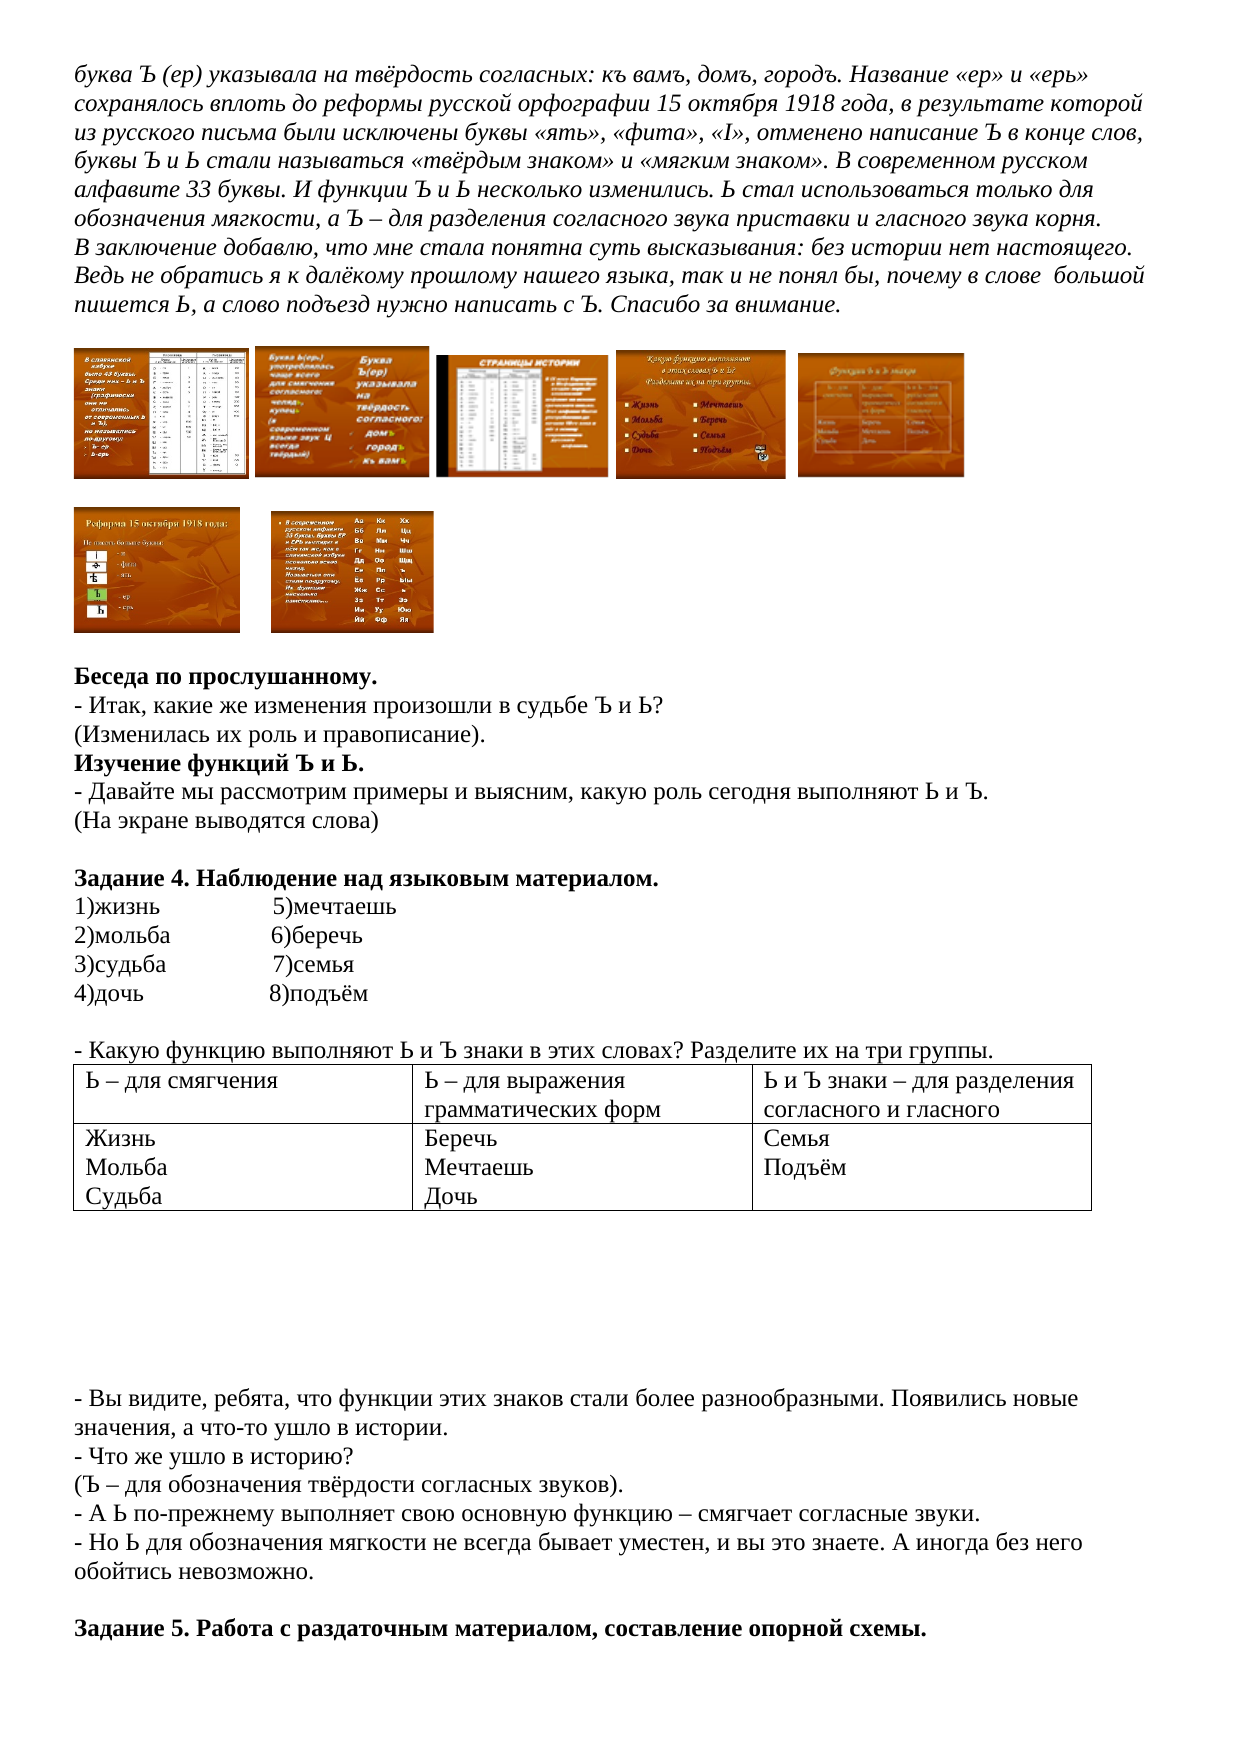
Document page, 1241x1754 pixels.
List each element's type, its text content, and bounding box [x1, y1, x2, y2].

text - Давайте мы рассмотрим примеры и выясним, какую роль сегодня выполняют Ь и Ъ. [74, 776, 1152, 805]
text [74, 59, 1152, 232]
text 2)мольба 6)беречь [74, 920, 1152, 949]
table_header Ь – для выражения грамматических форм [413, 1065, 752, 1122]
picture [436, 355, 610, 479]
picture [616, 350, 786, 479]
table_cell Жизнь Мольба Судьба [74, 1124, 412, 1210]
text В заключение добавлю, что мне стала понятна суть высказывания: без истории нет настоящего. Ведь не обратись я к далёкому прошлому нашего языка, так и не понял бы, почему в слове большой пишется Ь, а слово подъезд нужно написать с Ъ. Спасибо за внимание. [74, 232, 1152, 318]
picture [255, 346, 431, 479]
table_header Ь – для смягчения [74, 1065, 412, 1122]
picture [73, 348, 249, 479]
table_header Ь и Ъ знаки – для разделения согласного и гласного [753, 1065, 1091, 1122]
text Задание 5. Работа с раздаточным материалом, составление опорной схемы. [74, 1613, 1152, 1642]
text Изучение функций Ъ и Ь. [74, 748, 1152, 776]
text 4)дочь 8)подъём [74, 978, 1152, 1006]
picture [798, 353, 966, 479]
text - Вы видите, ребята, что функции этих знаков стали более разнообразными. Появились новые значения, а что-то ушло в истории. [74, 1383, 1152, 1441]
text (Изменилась их роль и правописание). [74, 719, 1152, 748]
text - Что же ушло в историю? [74, 1441, 1152, 1469]
text (На экране выводятся слова) [74, 805, 1152, 834]
text - А Ь по-прежнему выполняет свою основную функцию – смягчает согласные звуки. [74, 1498, 1152, 1527]
text Беседа по прослушанному. [74, 661, 1152, 690]
text 3)судьба 7)семья [74, 949, 1152, 978]
text - Итак, какие же изменения произошли в судьбе Ъ и Ь? [74, 690, 1152, 719]
table_cell Беречь Мечтаешь Дочь [413, 1124, 752, 1210]
text (Ъ – для обозначения твёрдости согласных звуков). [74, 1469, 1152, 1498]
table_cell Семья Подъём [753, 1124, 1091, 1210]
text - Какую функцию выполняют Ь и Ъ знаки в этих словах? Разделите их на три группы. [74, 1035, 1152, 1064]
text Задание 4. Наблюдение над языковым материалом. [74, 863, 1152, 891]
text - Но Ь для обозначения мягкости не всегда бывает уместен, и вы это знаете. А иногда без него обойтись невозможно. [74, 1527, 1152, 1584]
picture [271, 511, 434, 633]
picture [73, 507, 240, 633]
text 1)жизнь 5)мечтаешь [74, 891, 1152, 920]
